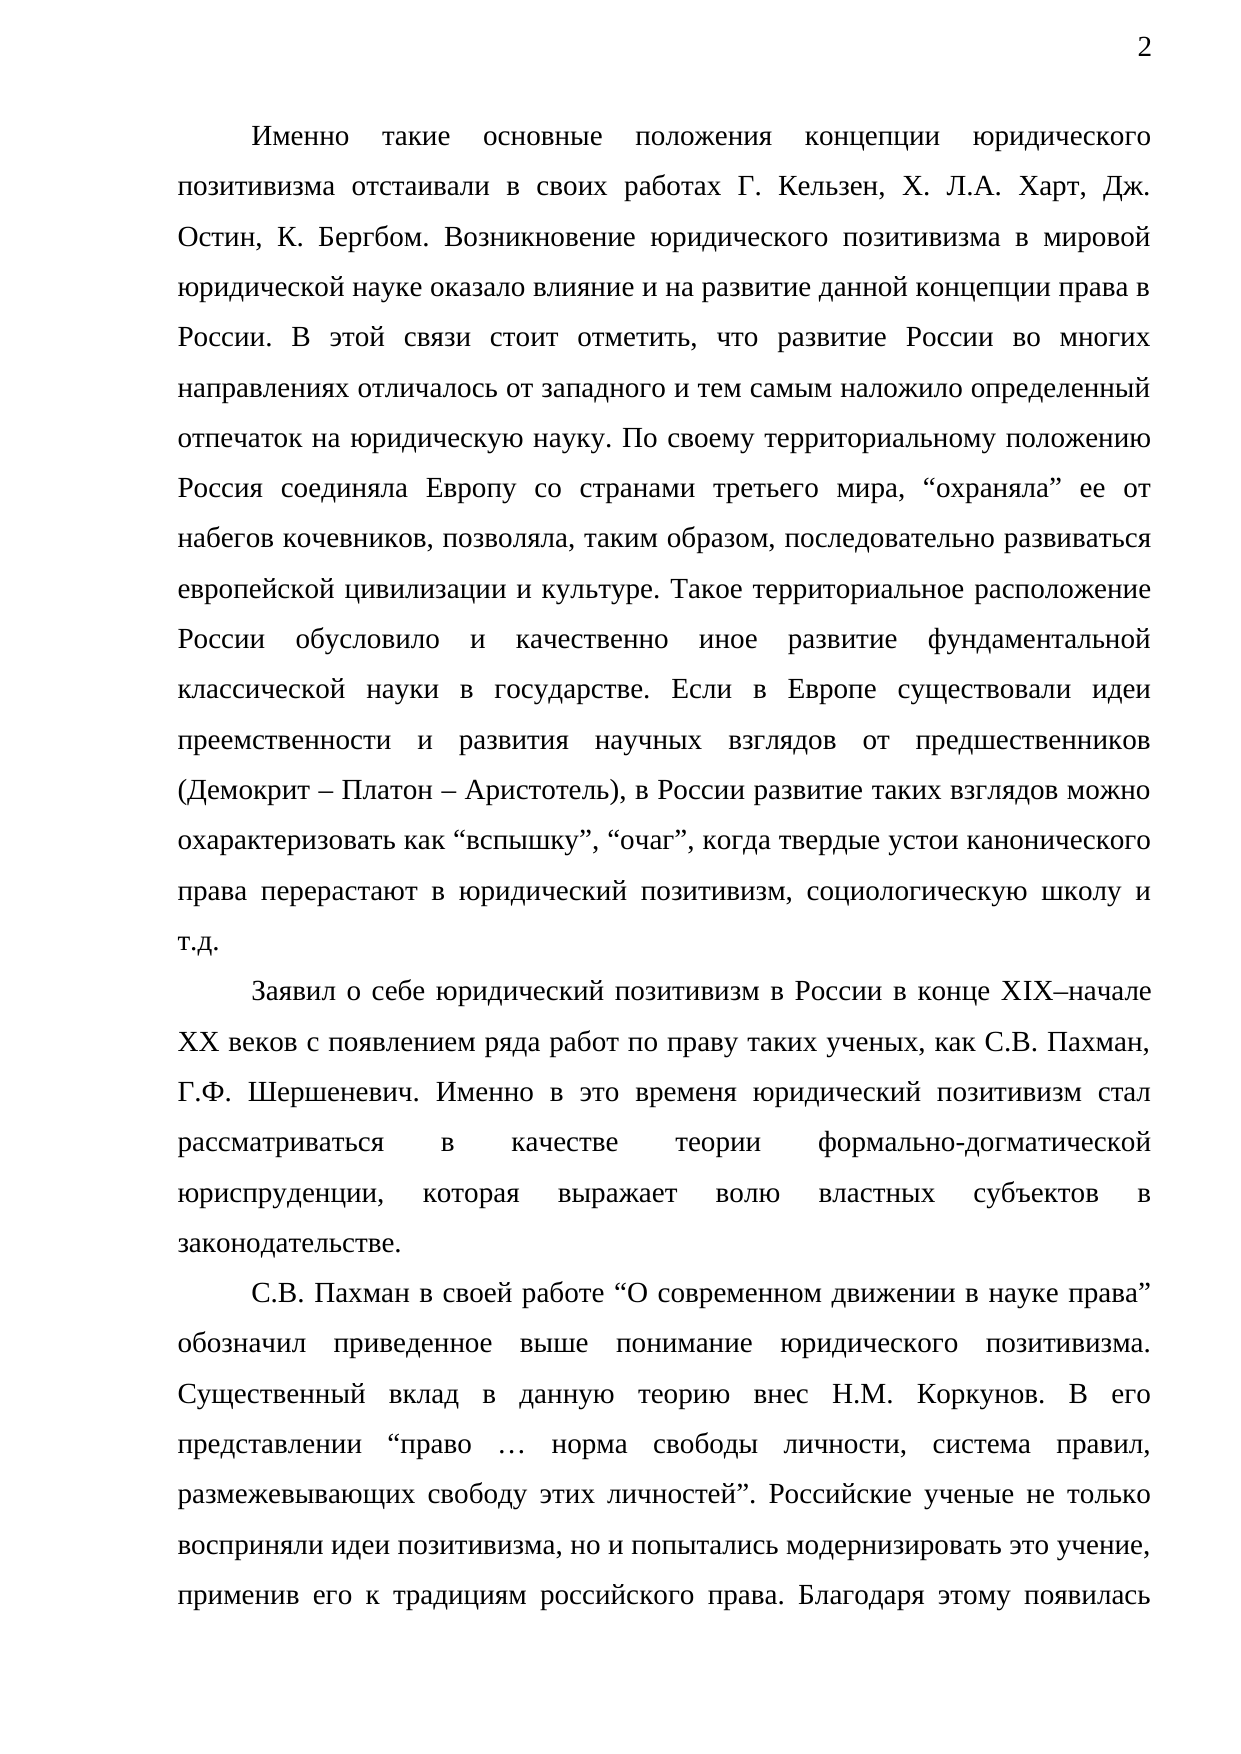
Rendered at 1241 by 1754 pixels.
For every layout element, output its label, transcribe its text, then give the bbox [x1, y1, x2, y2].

text Заявил о себе юридический позитивизм в России в конце ХIХ–начале ХХ веков с появлением ряда работ по праву таких ученых, как С.В. Пахман, Г.Ф. Шершеневич. Именно в это временя юридический позитивизм стал рассматриваться в качестве теории формально-догматической юриспруденции, которая выражает волю властных субъектов в законодательстве. [177, 973, 1152, 1258]
text Именно такие основные положения концепции юридического позитивизма отстаивали в своих работах Г. Кельзен, Х. Л.А. Харт, Дж. Остин, К. Бергбом. Возникновение юридического позитивизма в мировой юридической науке оказало влияние и на развитие данной концепции права в России. В этой связи стоит отметить, что развитие России во многих направлениях отличалось от западного и тем самым наложило определенный отпечаток на юридическую науку. По своему территориальному положению Россия соединяла Европу со странами третьего мира, “охраняла” ее от набегов кочевников, позволяла, таким образом, последовательно развиваться европейской цивилизации и культуре. Такое территориальное расположение России обусловило и качественно иное развитие фундаментальной классической науки в государстве. Если в Европе существовали идеи преемственности и развития научных взглядов от предшественников (Демокрит – Платон – Аристотель), в России развитие таких взглядов можно охарактеризовать как “вспышку”, “очаг”, когда твердые устои канонического права перерастают в юридический позитивизм, социологическую школу и т.д. [177, 118, 1152, 957]
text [177, 1275, 1152, 1611]
